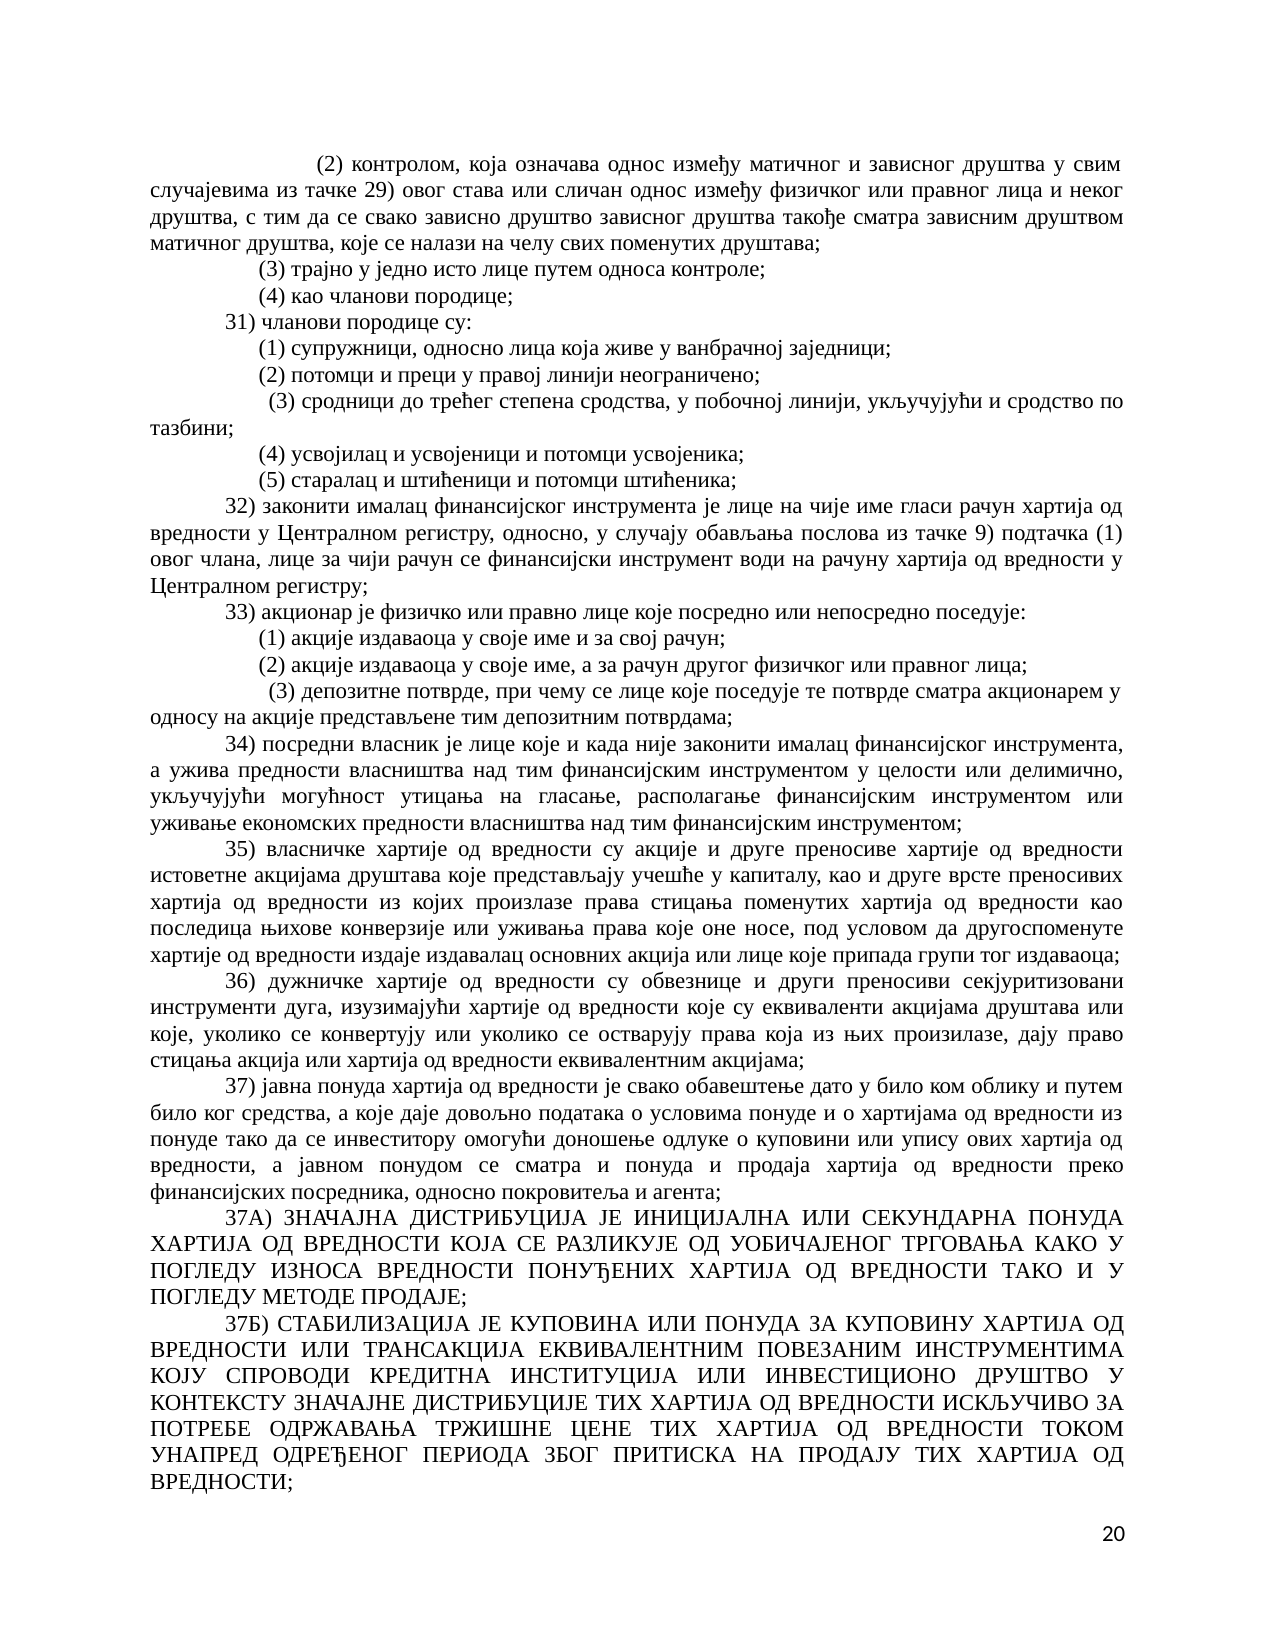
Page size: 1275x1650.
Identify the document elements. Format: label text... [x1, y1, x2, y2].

text (4) као чланови породице; [150, 282, 1125, 308]
text (5) старалац и штићеници и потомци штићеника; [150, 466, 1125, 493]
text (3) сродници до трећег степена сродства, у побочној линији, укључујући и сродство по тазбини; [150, 387, 1125, 440]
text (3) депозитне потврде, при чему се лице које поседује те потврде сматра акционарем у односу на акције представљене тим депозитним потврдама; [150, 677, 1125, 730]
text (2) потомци и преци у правој линији неограничено; [150, 361, 1125, 387]
text 37) јавна понуда хартија од вредности је свако обавештење дато у било ком облику и путем било ког средства, а које даје довољно података о условима понуде и о хартијама од вредности из понуде тако да се инвеститору омогући доношење одлуке о куповини или упису ових хартија од вредности, а јавном понудом се сматра и понуда и продаја хартија од вредности преко финансијских посредника, односно покровитеља и агента; [150, 1072, 1125, 1204]
text 36) дужничке хартије од вредности су обвезнице и други преносиви секјуритизовани инструменти дуга, изузимајући хартије од вредности које су еквиваленти акцијама друштава или које, уколико се конвертују или уколико се остварују права која из њих произилазе, дају право стицања акција или хартија од вредности еквивалентним акцијама; [150, 967, 1125, 1072]
text 35) власничке хартије од вредности су акције и друге преносиве хартије од вредности истоветне акцијама друштава које представљају учешће у капиталу, као и друге врсте преносивих хартија од вредности из којих произлазе права стицања поменутих хартија од вредности као последица њихове конверзије или уживања права које оне носе, под условом да другоспоменуте хартије од вредности издаје издавалац основних акција или лице које припада групи тог издаваоца; [150, 835, 1125, 967]
text (2) акције издаваоца у своје име, а за рачун другог физичког или правног лица; [150, 651, 1125, 677]
text (4) усвојилац и усвојеници и потомци усвојеника; [150, 440, 1125, 466]
text 33) акционар је физичко или правно лице које посредно или непосредно поседује: [150, 598, 1125, 624]
text 37Б) СТАБИЛИЗАЦИЈА ЈЕ КУПОВИНА ИЛИ ПОНУДА ЗА КУПОВИНУ ХАРТИЈА ОД ВРЕДНОСТИ ИЛИ ТРАНСАКЦИЈА ЕКВИВАЛЕНТНИМ ПОВЕЗАНИМ ИНСТРУМЕНТИМА КОЈУ СПРОВОДИ КРЕДИТНА ИНСТИТУЦИЈА ИЛИ ИНВЕСТИЦИОНО ДРУШТВО У КОНТЕКСТУ ЗНАЧАЈНЕ ДИСТРИБУЦИЈЕ ТИХ ХАРТИЈА ОД ВРЕДНОСТИ ИСКЉУЧИВО ЗА ПОТРЕБЕ ОДРЖАВАЊА ТРЖИШНЕ ЦЕНЕ ТИХ ХАРТИЈА ОД ВРЕДНОСТИ ТОКОМ УНАПРЕД ОДРЕЂЕНОГ ПЕРИОДА ЗБОГ ПРИТИСКА НА ПРОДАЈУ ТИХ ХАРТИЈА ОД ВРЕДНОСТИ; [150, 1309, 1125, 1494]
text 32) законити ималац финансијског инструмента је лице на чије име гласи рачун хартија од вредности у Централном регистру, односно, у случају обављања послова из тачке 9) подтачка (1) овог члана, лице за чији рачун се финансијски инструмент води на рачуну хартија од вредности у Централном регистру; [150, 493, 1125, 598]
text (1) акције издаваоца у своје име и за свој рачун; [150, 624, 1125, 651]
text (3) трајно у једно исто лице путем односа контроле; [150, 255, 1125, 282]
text (2) контролом, која означава однос између матичног и зависног друштва у свим случајевима из тачке 29) овог става или сличан однос између физичког или правног лица и неког друштва, с тим да се свако зависно друштво зависног друштва такође сматра зависним друштвом матичног друштва, које се налази на челу свих поменутих друштава; [150, 150, 1125, 255]
text 31) чланови породице су: [150, 308, 1125, 334]
text (1) супружници, односно лица која живе у ванбрачној заједници; [150, 334, 1125, 361]
text 34) посредни власник је лице које и када није законити ималац финансијског инструмента, а ужива предности власништва над тим финансијским инструментом у целости или делимично, укључујући могућност утицања на гласање, располагање финансијским инструментом или уживање економских предности власништва над тим финансијским инструментом; [150, 730, 1125, 835]
text 37А) ЗНАЧАЈНА ДИСТРИБУЦИЈА ЈЕ ИНИЦИЈАЛНА ИЛИ СЕКУНДАРНА ПОНУДА ХАРТИЈА ОД ВРЕДНОСТИ КОЈА СЕ РАЗЛИКУЈЕ ОД УОБИЧАЈЕНОГ ТРГОВАЊА КАКО У ПОГЛЕДУ ИЗНОСА ВРЕДНОСТИ ПОНУЂЕНИХ ХАРТИЈА ОД ВРЕДНОСТИ ТАКО И У ПОГЛЕДУ МЕТОДЕ ПРОДАЈЕ; [150, 1204, 1125, 1309]
